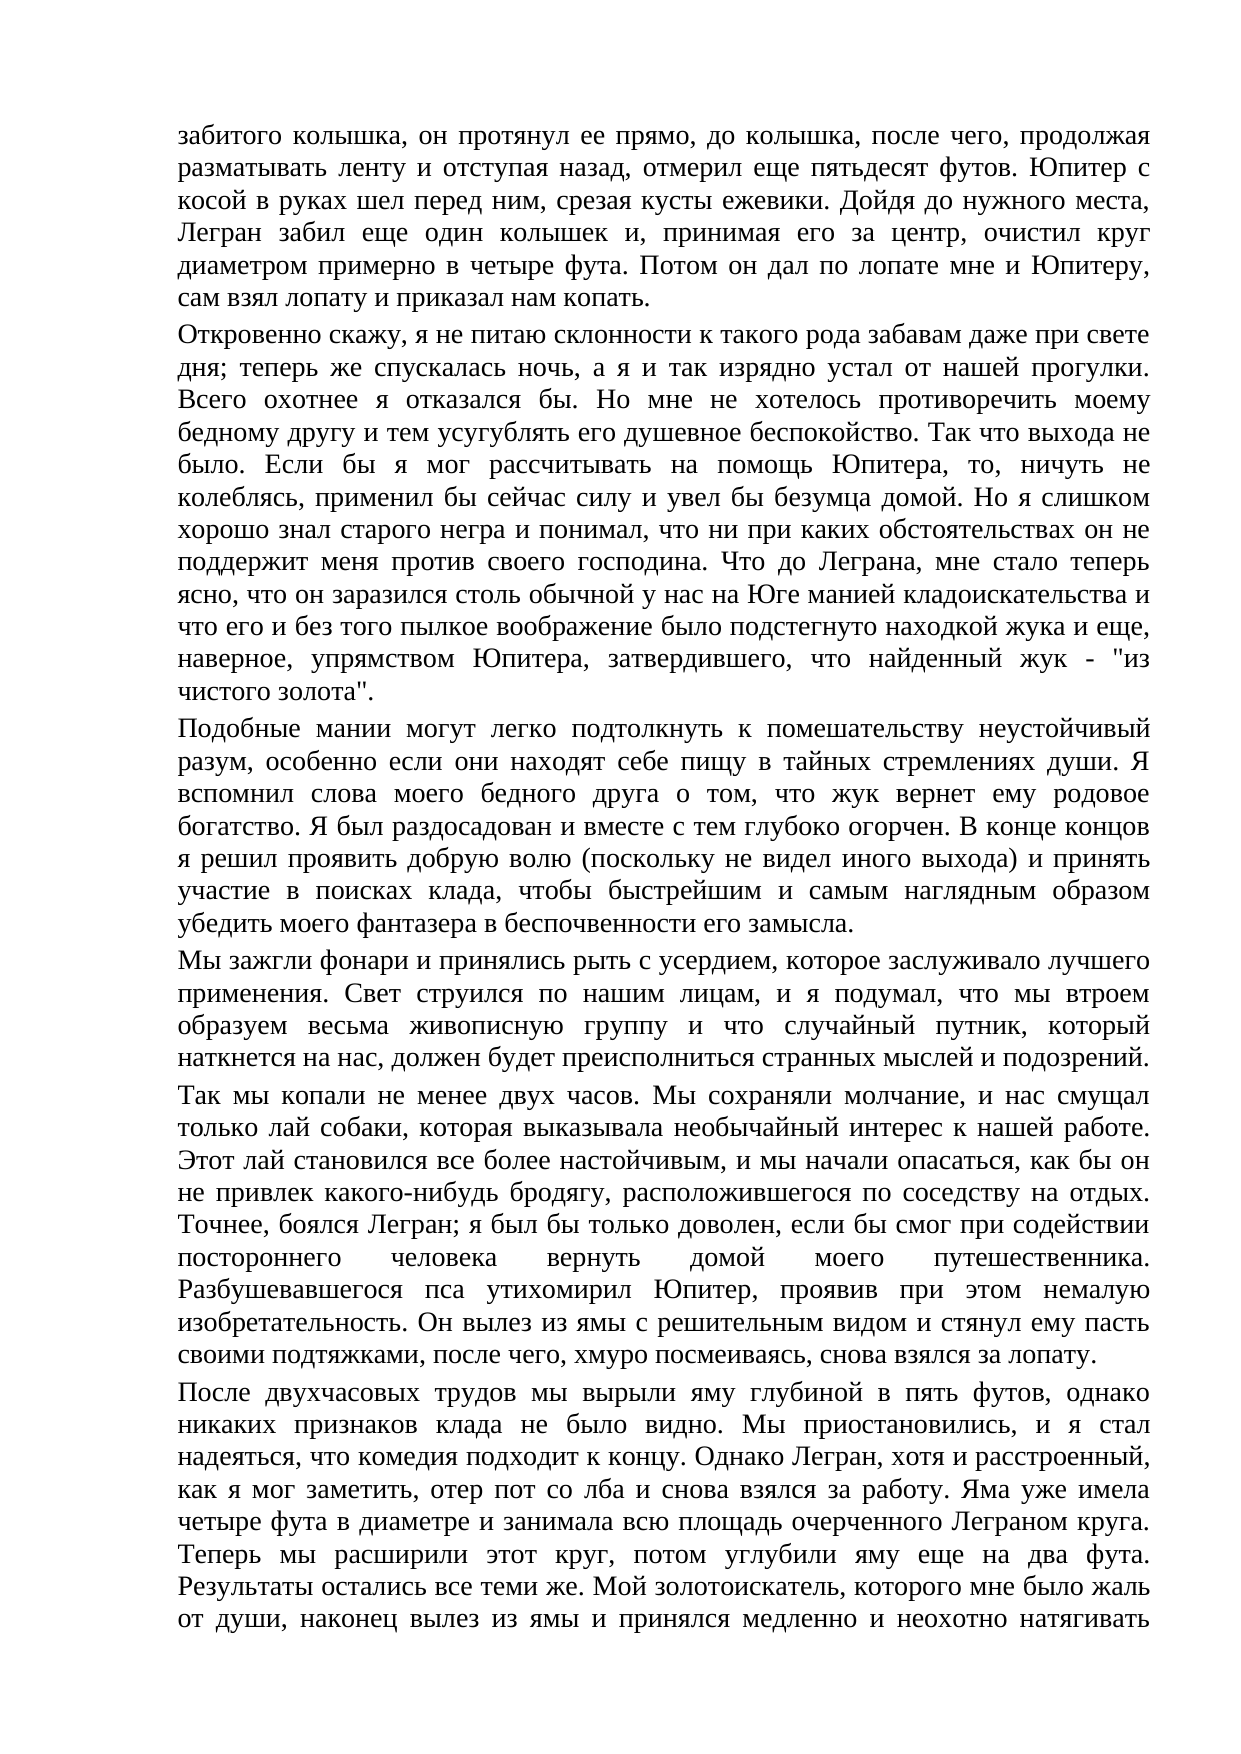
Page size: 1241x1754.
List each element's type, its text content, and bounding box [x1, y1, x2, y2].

text Подобные мании могут легко подтолкнуть к помешательству неустойчивый разум, особенно если они находят себе пищу в тайных стремлениях души. Я вспомнил слова моего бедного друга о том, что жук вернет ему родовое богатство. Я был раздосадован и вместе с тем глубоко огорчен. В конце концов я решил проявить добрую волю (поскольку не видел иного выхода) и принять участие в поисках клада, чтобы быстрейшим и самым наглядным образом убедить моего фантазера в беспочвенности его замысла. [177, 711, 1152, 938]
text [177, 118, 1152, 312]
text Мы зажгли фонари и принялись рыть с усердием, которое заслуживало лучшего применения. Свет струился по нашим лицам, и я подумал, что мы втроем образуем весьма живописную группу и что случайный путник, который наткнется на нас, должен будет преисполниться странных мыслей и подозрений. [177, 943, 1152, 1073]
text Откровенно скажу, я не питаю склонности к такого рода забавам даже при свете дня; теперь же спускалась ночь, а я и так изрядно устал от нашей прогулки. Всего охотнее я отказался бы. Но мне не хотелось противоречить моему бедному другу и тем усугублять его душевное беспокойство. Так что выхода не было. Если бы я мог рассчитывать на помощь Юпитера, то, ничуть не колеблясь, применил бы сейчас силу и увел бы безумца домой. Но я слишком хорошо знал старого негра и понимал, что ни при каких обстоятельствах он не поддержит меня против своего господина. Что до Леграна, мне стало теперь ясно, что он заразился столь обычной у нас на Юге манией кладоискательства и что его и без того пылкое воображение было подстегнуто находкой жука и еще, наверное, упрямством Юпитера, затвердившего, что найденный жук - "из чистого золота". [177, 318, 1152, 706]
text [177, 1375, 1152, 1634]
text Так мы копали не менее двух часов. Мы сохраняли молчание, и нас смущал только лай собаки, которая выказывала необычайный интерес к нашей работе. Этот лай становился все более настойчивым, и мы начали опасаться, как бы он не привлек какого-нибудь бродягу, расположившегося по соседству на отдых. Точнее, боялся Легран; я был бы только доволен, если бы смог при содействии постороннего человека вернуть домой моего путешественника. Разбушевавшегося пса утихомирил Юпитер, проявив при этом немалую изобретательность. Он вылез из ямы с решительным видом и стянул ему пасть своими подтяжками, после чего, хмуро посмеиваясь, снова взялся за лопату. [177, 1078, 1152, 1369]
